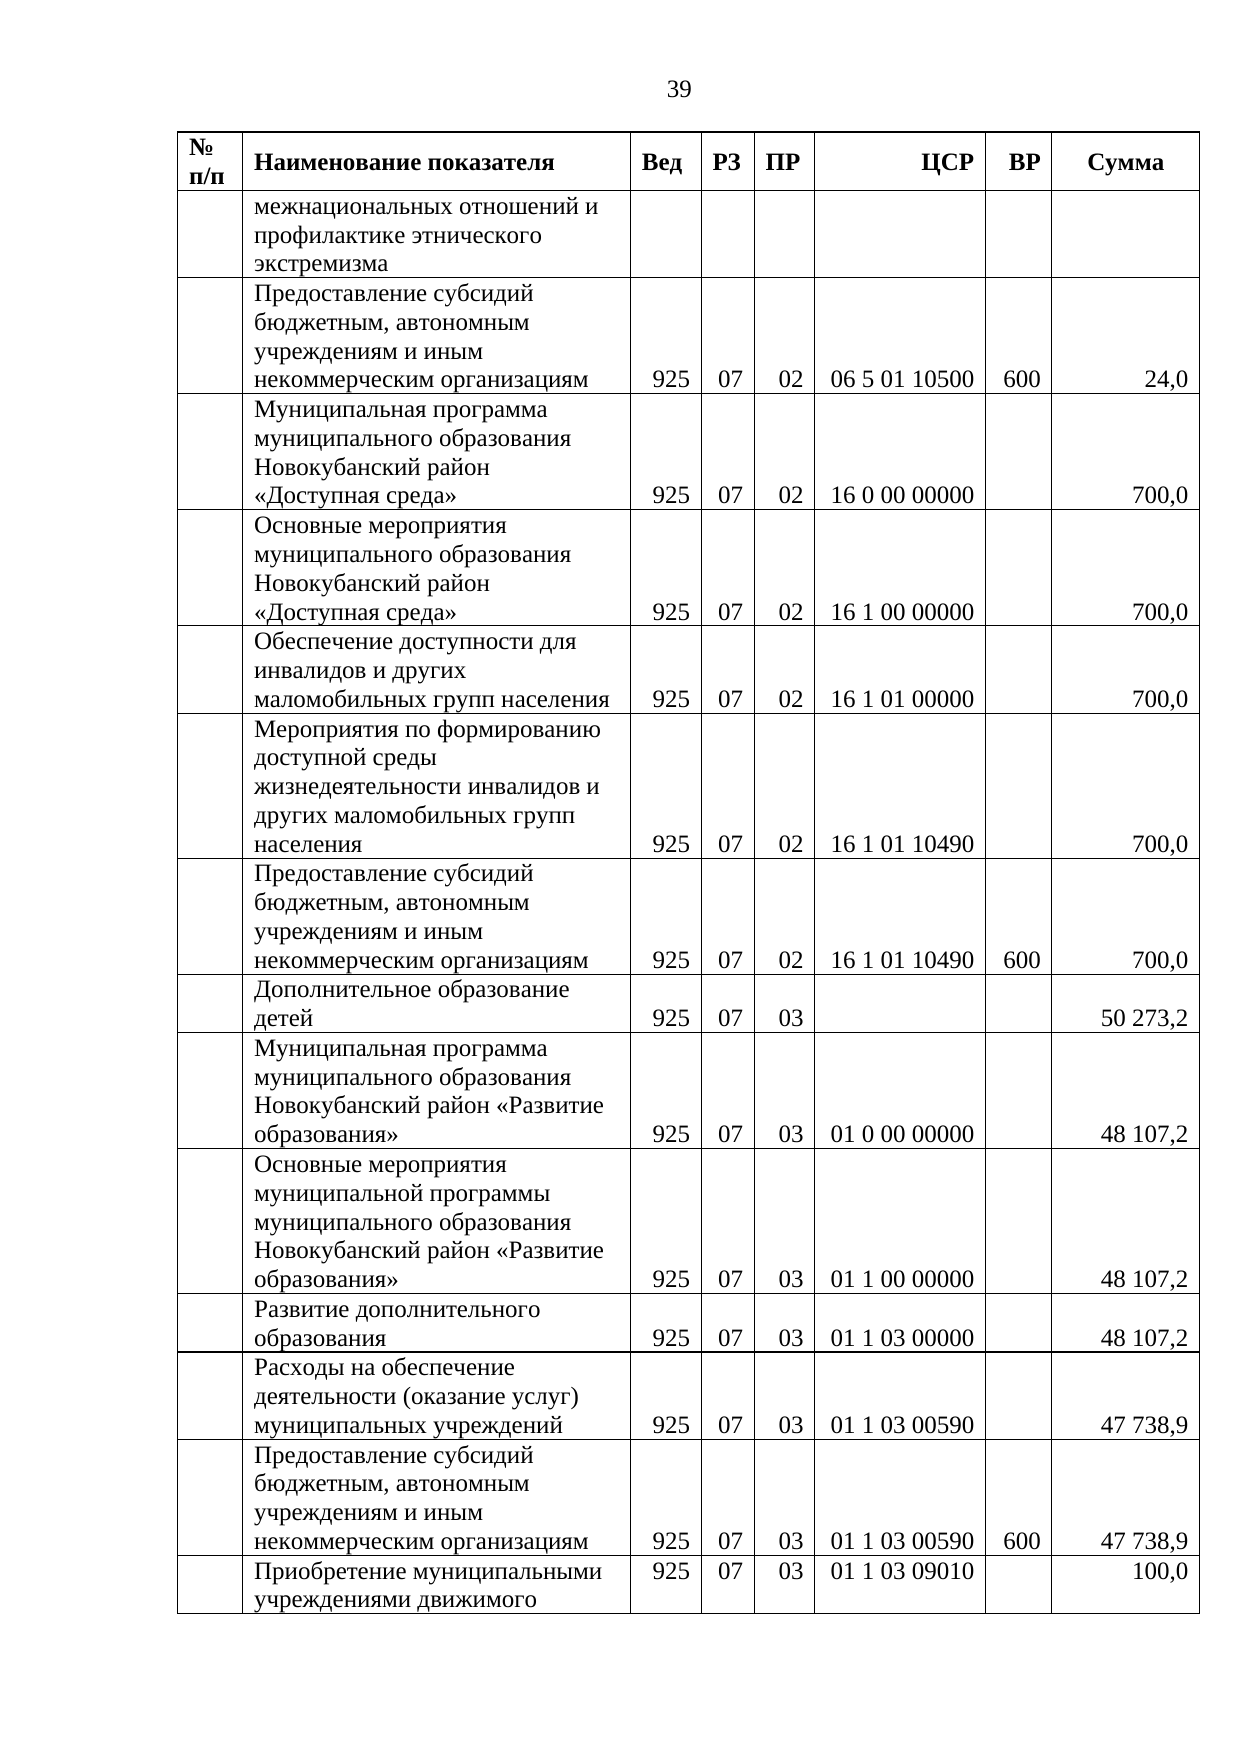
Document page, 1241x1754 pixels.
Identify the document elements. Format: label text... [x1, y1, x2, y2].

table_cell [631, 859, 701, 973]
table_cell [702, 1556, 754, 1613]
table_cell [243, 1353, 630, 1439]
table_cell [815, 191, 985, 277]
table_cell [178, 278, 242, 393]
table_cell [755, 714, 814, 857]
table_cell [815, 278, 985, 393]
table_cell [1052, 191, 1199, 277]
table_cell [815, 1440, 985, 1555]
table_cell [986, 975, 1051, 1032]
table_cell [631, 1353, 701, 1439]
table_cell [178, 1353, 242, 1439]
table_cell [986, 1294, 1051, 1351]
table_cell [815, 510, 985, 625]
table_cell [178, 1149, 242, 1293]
table_header Вед [631, 133, 701, 190]
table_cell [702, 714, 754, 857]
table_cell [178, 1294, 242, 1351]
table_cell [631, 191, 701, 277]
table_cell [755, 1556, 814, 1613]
table_header Наименование показателя [243, 133, 630, 190]
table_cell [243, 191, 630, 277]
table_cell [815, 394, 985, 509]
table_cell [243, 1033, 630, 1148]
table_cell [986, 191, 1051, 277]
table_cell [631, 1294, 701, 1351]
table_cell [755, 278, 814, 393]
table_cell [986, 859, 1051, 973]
table_header РЗ [702, 133, 754, 190]
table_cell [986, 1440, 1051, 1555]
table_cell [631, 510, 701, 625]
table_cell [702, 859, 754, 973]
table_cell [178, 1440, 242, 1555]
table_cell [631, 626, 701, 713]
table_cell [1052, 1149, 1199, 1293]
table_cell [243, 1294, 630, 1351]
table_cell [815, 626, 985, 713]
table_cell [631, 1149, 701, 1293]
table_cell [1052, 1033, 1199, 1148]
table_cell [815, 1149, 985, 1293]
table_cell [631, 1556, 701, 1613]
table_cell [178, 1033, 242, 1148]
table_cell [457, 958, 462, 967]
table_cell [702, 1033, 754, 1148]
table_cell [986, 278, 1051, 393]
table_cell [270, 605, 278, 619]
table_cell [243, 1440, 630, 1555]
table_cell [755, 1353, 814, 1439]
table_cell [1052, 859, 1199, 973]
table_header Сумма [1052, 133, 1199, 190]
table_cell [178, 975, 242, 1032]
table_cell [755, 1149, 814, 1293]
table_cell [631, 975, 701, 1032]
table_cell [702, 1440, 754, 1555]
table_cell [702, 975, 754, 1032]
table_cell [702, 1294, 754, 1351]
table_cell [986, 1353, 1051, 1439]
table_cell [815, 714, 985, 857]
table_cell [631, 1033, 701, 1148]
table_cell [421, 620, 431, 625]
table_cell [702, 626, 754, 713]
table_header № п/п [178, 133, 242, 190]
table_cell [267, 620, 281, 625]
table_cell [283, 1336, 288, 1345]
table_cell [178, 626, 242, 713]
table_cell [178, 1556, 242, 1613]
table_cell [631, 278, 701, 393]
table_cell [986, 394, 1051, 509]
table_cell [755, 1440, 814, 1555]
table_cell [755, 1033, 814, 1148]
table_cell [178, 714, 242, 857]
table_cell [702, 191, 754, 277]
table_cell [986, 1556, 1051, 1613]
table_header ВР [986, 133, 1051, 190]
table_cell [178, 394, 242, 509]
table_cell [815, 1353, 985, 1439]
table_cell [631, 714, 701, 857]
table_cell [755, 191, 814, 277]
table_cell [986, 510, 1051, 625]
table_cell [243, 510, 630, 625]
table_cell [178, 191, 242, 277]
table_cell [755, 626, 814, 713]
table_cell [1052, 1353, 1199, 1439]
table_header ЦСР [815, 133, 985, 190]
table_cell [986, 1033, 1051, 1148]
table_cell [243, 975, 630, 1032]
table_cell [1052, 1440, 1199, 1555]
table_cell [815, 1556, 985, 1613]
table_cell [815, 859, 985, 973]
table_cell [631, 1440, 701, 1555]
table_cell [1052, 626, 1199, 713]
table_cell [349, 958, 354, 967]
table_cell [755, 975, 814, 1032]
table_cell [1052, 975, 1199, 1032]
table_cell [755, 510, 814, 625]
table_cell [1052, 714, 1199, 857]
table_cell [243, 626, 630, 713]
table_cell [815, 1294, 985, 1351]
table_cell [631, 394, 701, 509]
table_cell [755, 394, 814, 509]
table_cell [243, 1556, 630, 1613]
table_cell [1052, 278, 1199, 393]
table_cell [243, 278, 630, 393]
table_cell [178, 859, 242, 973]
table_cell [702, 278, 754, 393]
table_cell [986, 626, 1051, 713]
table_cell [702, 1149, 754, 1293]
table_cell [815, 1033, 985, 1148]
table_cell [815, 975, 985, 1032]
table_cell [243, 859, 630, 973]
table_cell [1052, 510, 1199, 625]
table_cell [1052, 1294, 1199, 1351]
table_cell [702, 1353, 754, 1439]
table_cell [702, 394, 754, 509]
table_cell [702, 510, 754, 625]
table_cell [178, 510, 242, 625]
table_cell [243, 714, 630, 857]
table_header ПР [755, 133, 814, 190]
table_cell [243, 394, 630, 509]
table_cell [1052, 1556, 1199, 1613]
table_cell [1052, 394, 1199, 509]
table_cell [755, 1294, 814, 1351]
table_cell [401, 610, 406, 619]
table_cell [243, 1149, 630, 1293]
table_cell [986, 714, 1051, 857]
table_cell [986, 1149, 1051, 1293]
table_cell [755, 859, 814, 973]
